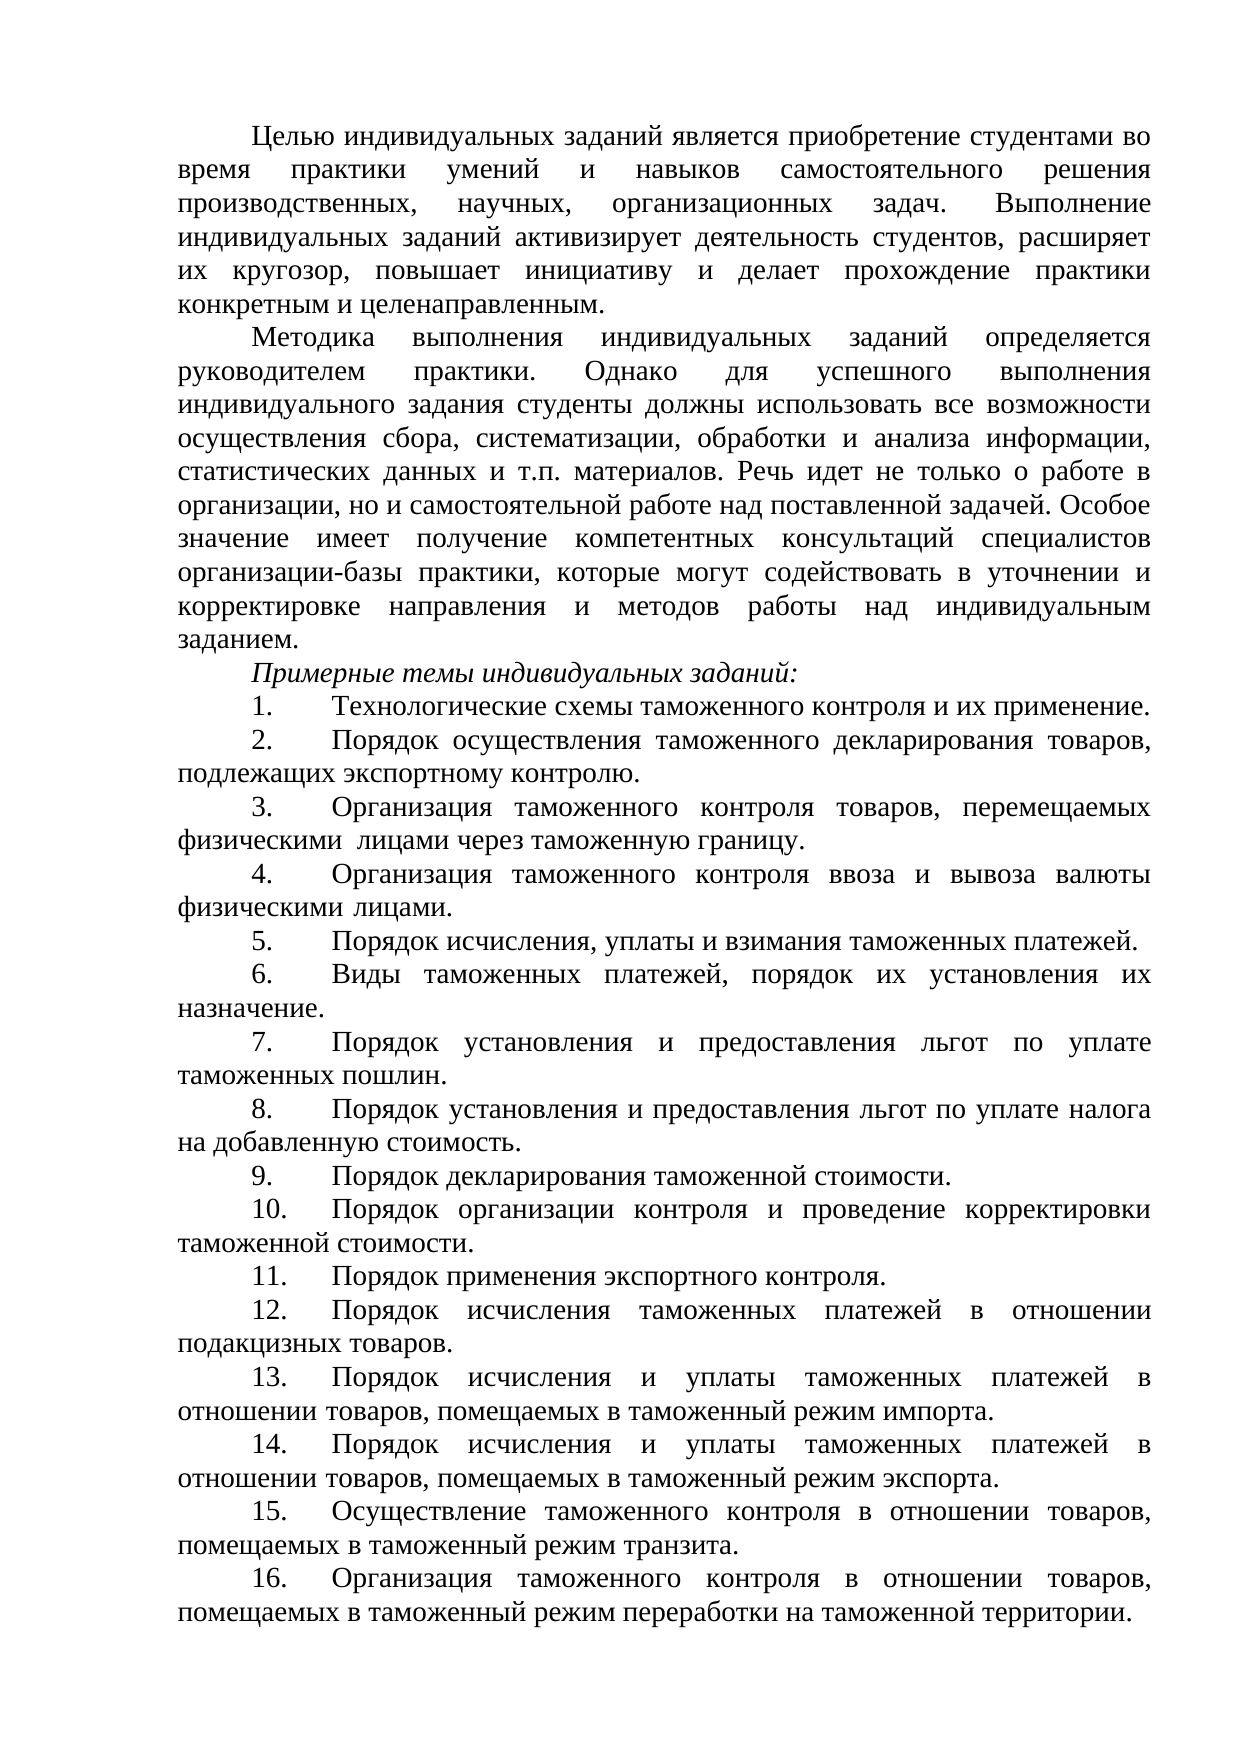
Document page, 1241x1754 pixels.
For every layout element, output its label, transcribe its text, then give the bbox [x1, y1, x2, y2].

text Методика выполнения индивидуальных заданий определяется руководителем практики. Однако для успешного выполнения индивидуального задания студенты должны использовать все возможности осуществления сбора, систематизации, обработки и анализа информации, статистических данных и т.п. материалов. Речь идет не только о работе в организации, но и самостоятельной работе над поставленной задачей. Особое значение имеет получение компетентных консультаций специалистов организации-базы практики, которые могут содействовать в уточнении и корректировке направления и методов работы над индивидуальным заданием. [177, 319, 1152, 655]
list Осуществление таможенного контроля в отношении товаров, помещаемых в таможенный режим транзита. [177, 1493, 1152, 1560]
list Целью индивидуальных заданий является приобретение студентами во время практики умений и навыков самостоятельного решения производственных, научных, организационных задач. Выполнение индивидуальных заданий активизирует деятельность студентов, расширяет их кругозор, повышает инициативу и делает прохождение практики конкретным и целенаправленным. [177, 118, 1152, 319]
list Виды таможенных платежей, порядок их установления их назначение. [177, 957, 1152, 1024]
list Порядок установления и предоставления льгот по уплате налога на добавленную стоимость. [177, 1091, 1152, 1158]
list Порядок исчисления таможенных платежей в отношении подакцизных товаров. [177, 1292, 1152, 1359]
list Организация таможенного контроля товаров, перемещаемых физическими лицами через таможенную границу. [177, 789, 1152, 856]
list Порядок исчисления и уплаты таможенных платежей в отношении товаров, помещаемых в таможенный режим импорта. [177, 1359, 1152, 1426]
list Порядок исчисления и уплаты таможенных платежей в отношении товаров, помещаемых в таможенный режим экспорта. [177, 1426, 1152, 1493]
list Порядок декларирования таможенной стоимости. [177, 1158, 1152, 1191]
list Порядок исчисления, уплаты и взимания таможенных платежей. [177, 923, 1152, 957]
list Технологические схемы таможенного контроля и их применение. [177, 688, 1152, 722]
text Примерные темы индивидуальных заданий: [177, 655, 1152, 688]
list Организация таможенного контроля ввоза и вывоза валюты физическими лицами. [177, 856, 1152, 923]
list Порядок организации контроля и проведение корректировки таможенной стоимости. [177, 1191, 1152, 1258]
list Порядок установления и предоставления льгот по уплате таможенных пошлин. [177, 1024, 1152, 1091]
list Порядок применения экспортного контроля. [177, 1258, 1152, 1292]
list Порядок осуществления таможенного декларирования товаров, подлежащих экспортному контролю. [177, 722, 1152, 789]
list Организация таможенного контроля в отношении товаров, помещаемых в таможенный режим переработки на таможенной территории. [177, 1560, 1152, 1627]
